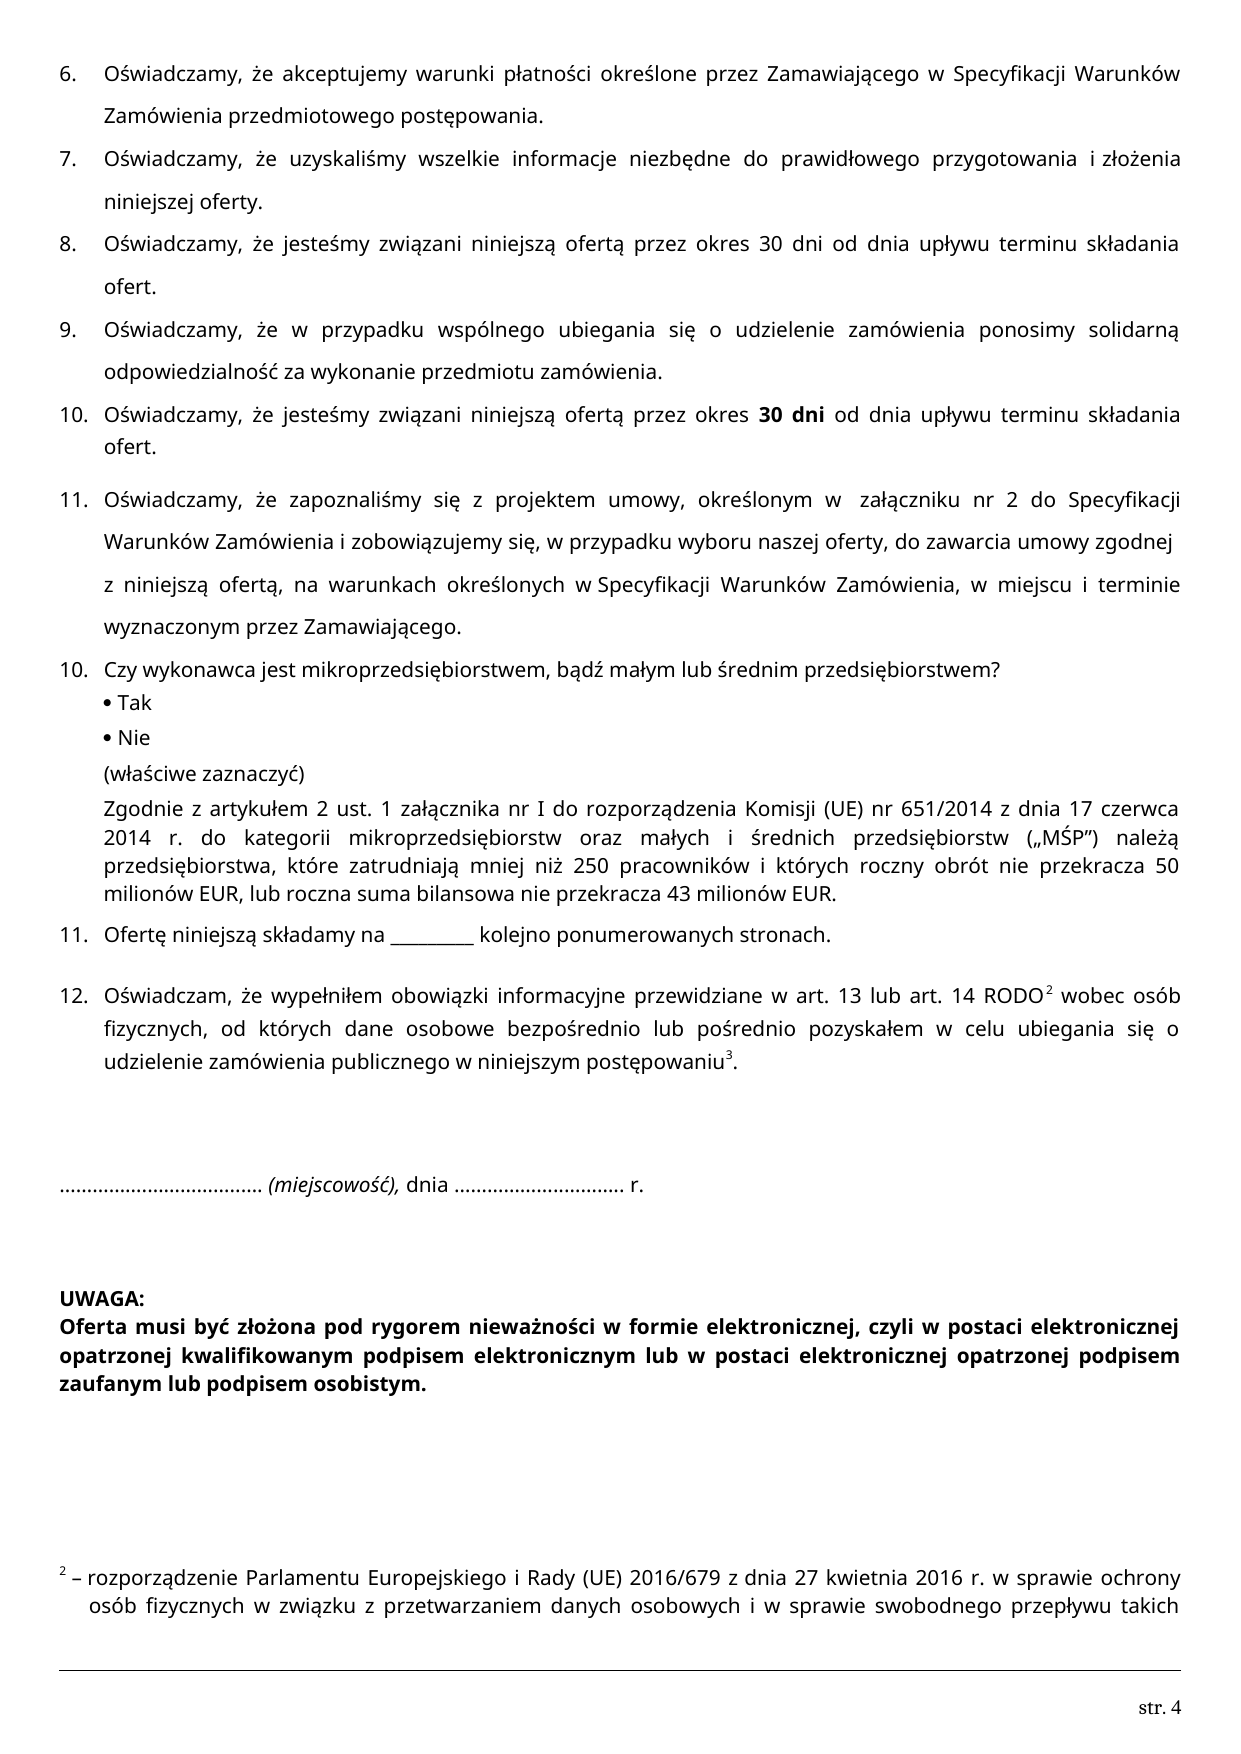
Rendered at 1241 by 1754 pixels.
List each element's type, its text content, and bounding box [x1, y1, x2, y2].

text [59, 1563, 1181, 1620]
list Oświadczamy, że akceptujemy warunki płatności określone przez Zamawiającego w Specyfikacji Warunków Zamówienia przedmiotowego postępowania. [59, 59, 1181, 130]
text UWAGA: [59, 1284, 1181, 1312]
list Ofertę niniejszą składamy na _________ kolejno ponumerowanych stronach. [59, 921, 1181, 949]
text Zgodnie z artykułem 2 ust. 1 załącznika nr I do rozporządzenia Komisji (UE) nr 651/2014 z dnia 17 czerwca 2014 r. do kategorii mikroprzedsiębiorstw oraz małych i średnich przedsiębiorstw („MŚP”) należą przedsiębiorstwa, które zatrudniają mniej niż 250 pracowników i których roczny obrót nie przekracza 50 milionów EUR, lub roczna suma bilansowa nie przekracza 43 milionów EUR. [103, 794, 1181, 908]
list Oświadczamy, że w przypadku wspólnego ubiegania się o udzielenie zamówienia ponosimy solidarną odpowiedzialność za wykonanie przedmiotu zamówienia. [59, 315, 1181, 386]
list Czy wykonawca jest mikroprzedsiębiorstwem, bądź małym lub średnim przedsiębiorstwem? [59, 655, 1181, 683]
list Oświadczam, że wypełniłem obowiązki informacyjne przewidziane w art. 13 lub art. 14 RODO2 wobec osób fizycznych, od których dane osobowe bezpośrednio lub pośrednio pozyskałem w celu ubiegania się o udzielenie zamówienia publicznego w niniejszym postępowaniu3. [59, 982, 1181, 1075]
list Oświadczamy, że jesteśmy związani niniejszą ofertą przez okres 30 dni od dnia upływu terminu składania ofert. [59, 400, 1181, 461]
list Oświadczamy, że zapoznaliśmy się z projektem umowy, określonym w załączniku nr 2 do Specyfikacji Warunków Zamówienia i zobowiązujemy się, w przypadku wyboru naszej oferty, do zawarcia umowy zgodnej z niniejszą ofertą, na warunkach określonych w Specyfikacji Warunków Zamówienia, w miejscu i terminie wyznaczonym przez Zamawiającego. [59, 485, 1181, 641]
list Oświadczamy, że jesteśmy związani niniejszą ofertą przez okres 30 dni od dnia upływu terminu składania ofert. [59, 229, 1181, 301]
text Nie [103, 723, 1181, 752]
list Oświadczamy, że uzyskaliśmy wszelkie informacje niezbędne do prawidłowego przygotowania i złożenia niniejszej oferty. [59, 144, 1181, 215]
text Oferta musi być złożona pod rygorem nieważności w formie elektronicznej, czyli w postaci elektronicznej opatrzonej kwalifikowanym podpisem elektronicznym lub w postaci elektronicznej opatrzonej podpisem zaufanym lub podpisem osobistym. [59, 1312, 1181, 1398]
text Tak [103, 688, 1181, 716]
text …………….……………..…. (miejscowość), dnia ………………..……….. r. [59, 1170, 1181, 1199]
text (właściwe zaznaczyć) [59, 759, 1181, 787]
